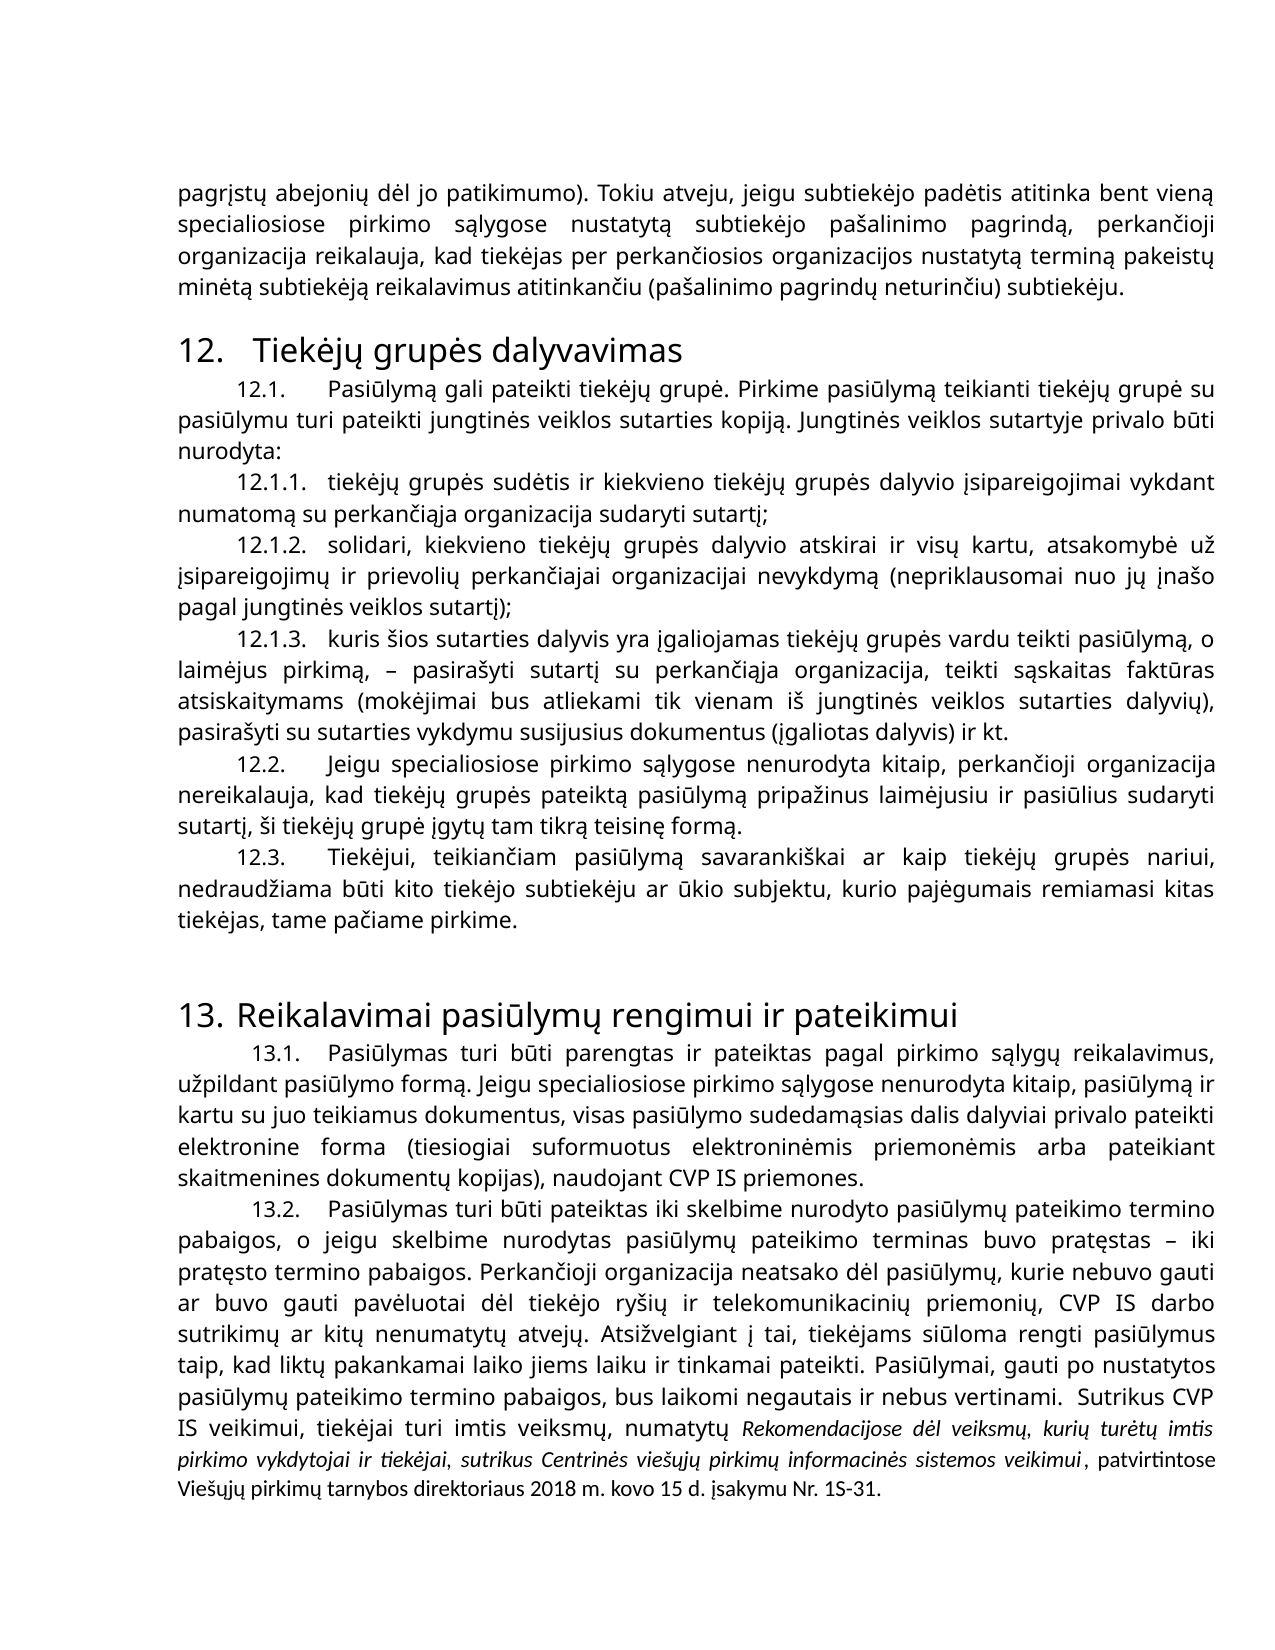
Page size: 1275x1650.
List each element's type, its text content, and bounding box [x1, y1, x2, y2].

list Pasiūlymas turi būti pateiktas iki skelbime nurodyto pasiūlymų pateikimo termino pabaigos, o jeigu skelbime nurodytas pasiūlymų pateikimo terminas buvo pratęstas – iki pratęsto termino pabaigos. Perkančioji organizacija neatsako dėl pasiūlymų, kurie nebuvo gauti ar buvo gauti pavėluotai dėl tiekėjo ryšių ir telekomunikacinių priemonių, CVP IS darbo sutrikimų ar kitų nenumatytų atvejų. Atsižvelgiant į tai, tiekėjams siūloma rengti pasiūlymus taip, kad liktų pakankamai laiko jiems laiku ir tinkamai pateikti. Pasiūlymai, gauti po nustatytos pasiūlymų pateikimo termino pabaigos, bus laikomi negautais ir nebus vertinami. Sutrikus CVP IS veikimui, tiekėjai turi imtis veiksmų, numatytų Rekomendacijose dėl veiksmų, kurių turėtų imtis pirkimo vykdytojai ir tiekėjai, sutrikus Centrinės viešųjų pirkimų informacinės sistemos veikimui, patvirtintose Viešųjų pirkimų tarnybos direktoriaus 2018 m. kovo 15 d. įsakymu Nr. 1S-31. [177, 1193, 1216, 1445]
list solidari, kiekvieno tiekėjų grupės dalyvio atskirai ir visų kartu, atsakomybė už įsipareigojimų ir prievolių perkančiajai organizacijai nevykdymą (nepriklausomai nuo jų įnašo pagal jungtinės veiklos sutartį); [177, 529, 1216, 623]
subtitle Tiekėjų grupės dalyvavimas [177, 327, 1216, 373]
list Tiekėjui, teikiančiam pasiūlymą savarankiškai ar kaip tiekėjų grupės nariui, nedraudžiama būti kito tiekėjo subtiekėju ar ūkio subjektu, kurio pajėgumais remiamasi kitas tiekėjas, tame pačiame pirkime. [177, 841, 1216, 935]
list tiekėjų grupės sudėtis ir kiekvieno tiekėjų grupės dalyvio įsipareigojimai vykdant numatomą su perkančiąja organizacija sudaryti sutartį; [177, 466, 1216, 529]
subtitle Reikalavimai pasiūlymų rengimui ir pateikimui [177, 991, 1216, 1037]
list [177, 177, 1216, 302]
list kuris šios sutarties dalyvis yra įgaliojamas tiekėjų grupės vardu teikti pasiūlymą, o laimėjus pirkimą, – pasirašyti sutartį su perkančiąja organizacija, teikti sąskaitas faktūras atsiskaitymams (mokėjimai bus atliekami tik vienam iš jungtinės veiklos sutarties dalyvių), pasirašyti su sutarties vykdymu susijusius dokumentus (įgaliotas dalyvis) ir kt. [177, 623, 1216, 748]
list Pasiūlymas turi būti parengtas ir pateiktas pagal pirkimo sąlygų reikalavimus, užpildant pasiūlymo formą. Jeigu specialiosiose pirkimo sąlygose nenurodyta kitaip, pasiūlymą ir kartu su juo teikiamus dokumentus, visas pasiūlymo sudedamąsias dalis dalyviai privalo pateikti elektronine forma (tiesiogiai suformuotus elektroninėmis priemonėmis arba pateikiant skaitmenines dokumentų kopijas), naudojant CVP IS priemones. [177, 1037, 1216, 1193]
list Jeigu specialiosiose pirkimo sąlygose nenurodyta kitaip, perkančioji organizacija nereikalauja, kad tiekėjų grupės pateiktą pasiūlymą pripažinus laimėjusiu ir pasiūlius sudaryti sutartį, ši tiekėjų grupė įgytų tam tikrą teisinę formą. [177, 748, 1216, 841]
list Pasiūlymą gali pateikti tiekėjų grupė. Pirkime pasiūlymą teikianti tiekėjų grupė su pasiūlymu turi pateikti jungtinės veiklos sutarties kopiją. Jungtinės veiklos sutartyje privalo būti nurodyta: [177, 373, 1216, 466]
